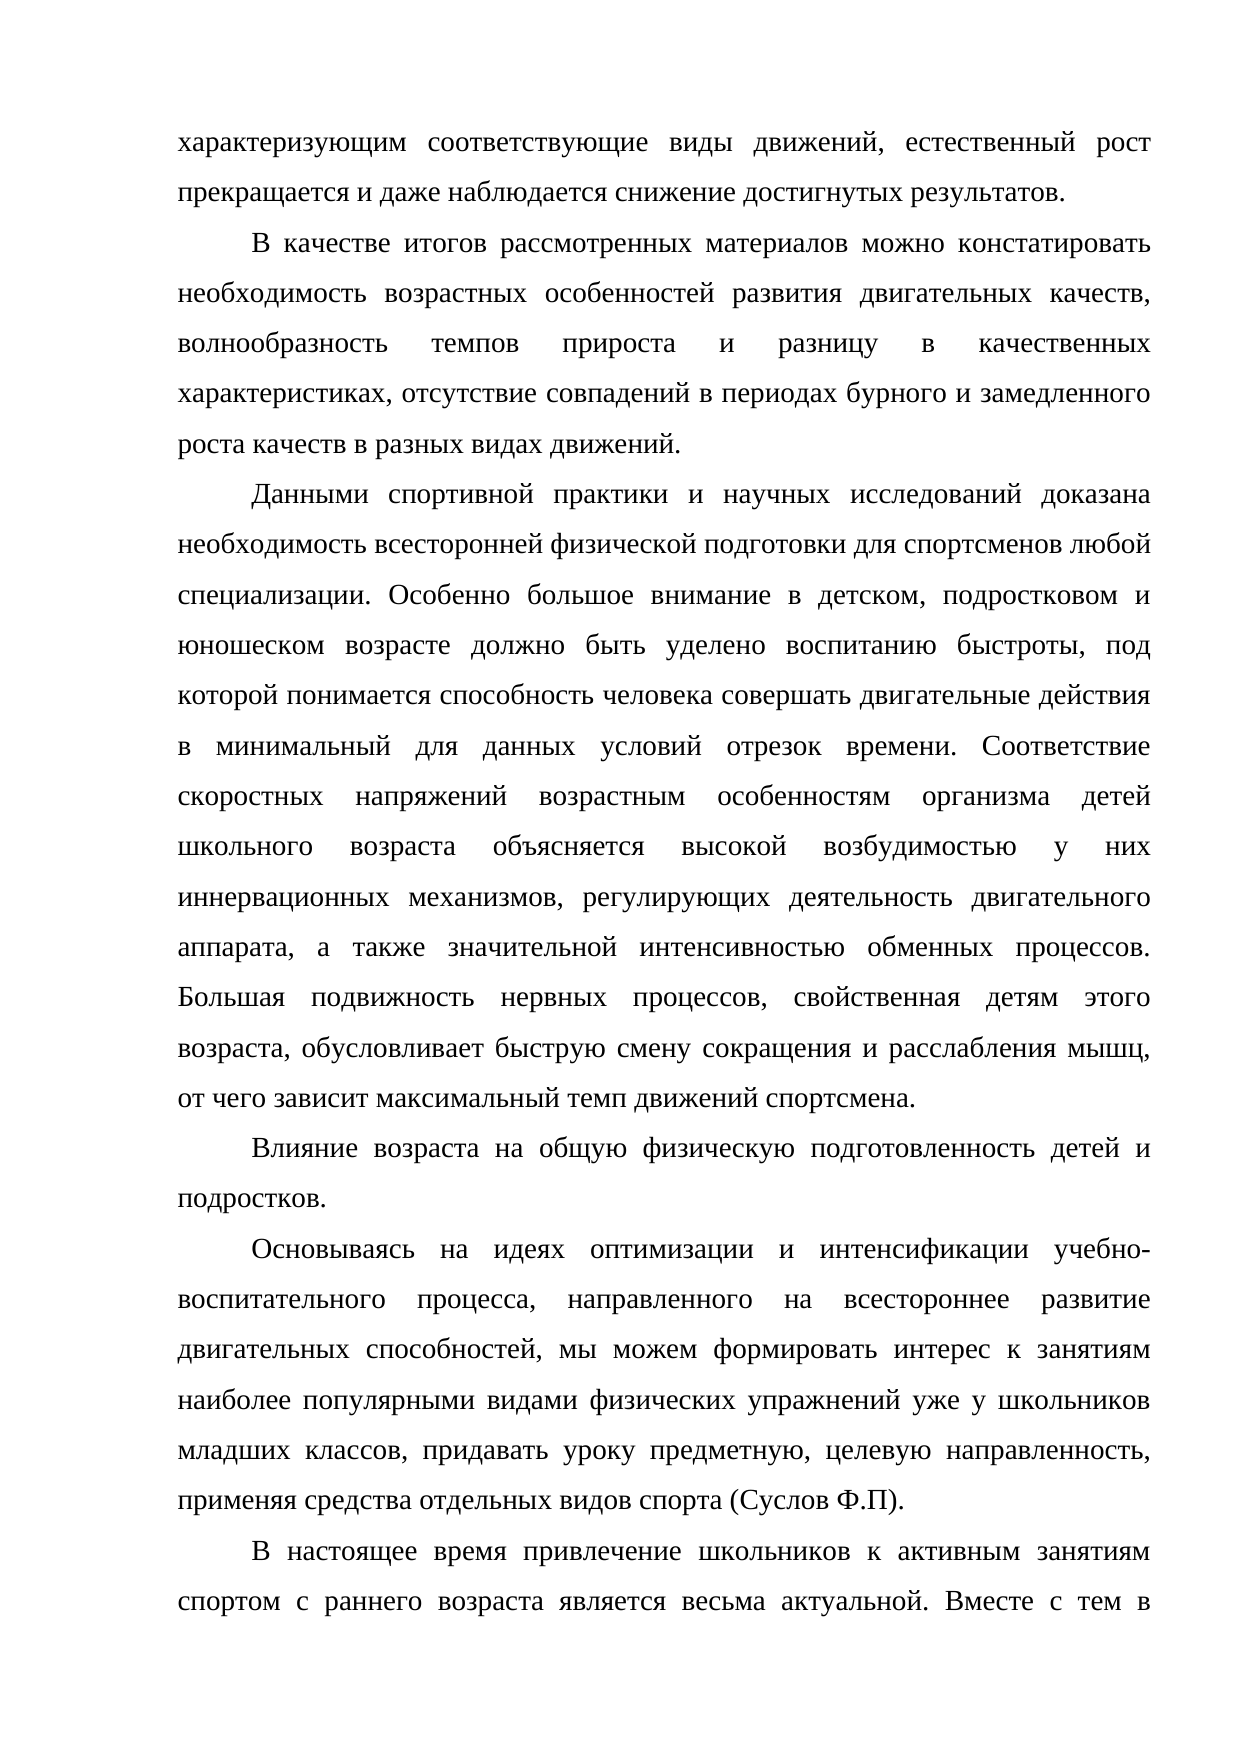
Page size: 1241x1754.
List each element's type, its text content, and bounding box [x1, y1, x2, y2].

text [177, 1533, 1152, 1617]
text В качестве итогов рассмотренных материалов можно констатировать необходимость возрастных особенностей развития двигательных качеств, волнообразность темпов прироста и разницу в качественных характеристиках, отсутствие совпадений в периодах бурного и замедленного роста качеств в разных видах движений. [177, 225, 1152, 459]
text Влияние возраста на общую физическую подготовленность детей и подростков. [177, 1130, 1152, 1214]
text Основываясь на идеях оптимизации и интенсификации учебно-воспитательного процесса, направленного на всестороннее развитие двигательных способностей, мы можем формировать интерес к занятиям наиболее популярными видами физических упражнений уже у школьников младших классов, придавать уроку предметную, целевую направленность, применяя средства отдельных видов спорта (Суслов Ф.П). [177, 1231, 1152, 1516]
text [177, 124, 1152, 208]
text Данными спортивной практики и научных исследований доказана необходимость всесторонней физической подготовки для спортсменов любой специализации. Особенно большое внимание в детском, подростковом и юношеском возрасте должно быть уделено воспитанию быстроты, под которой понимается способность человека совершать двигательные действия в минимальный для данных условий отрезок времени. Соответствие скоростных напряжений возрастным особенностям организма детей школьного возраста объясняется высокой возбудимостью у них иннервационных механизмов, регулирующих деятельность двигательного аппарата, а также значительной интенсивностью обменных процессов. Большая подвижность нервных процессов, свойственная детям этого возраста, обусловливает быструю смену сокращения и расслабления мышц, от чего зависит максимальный темп движений спортсмена. [177, 476, 1152, 1113]
